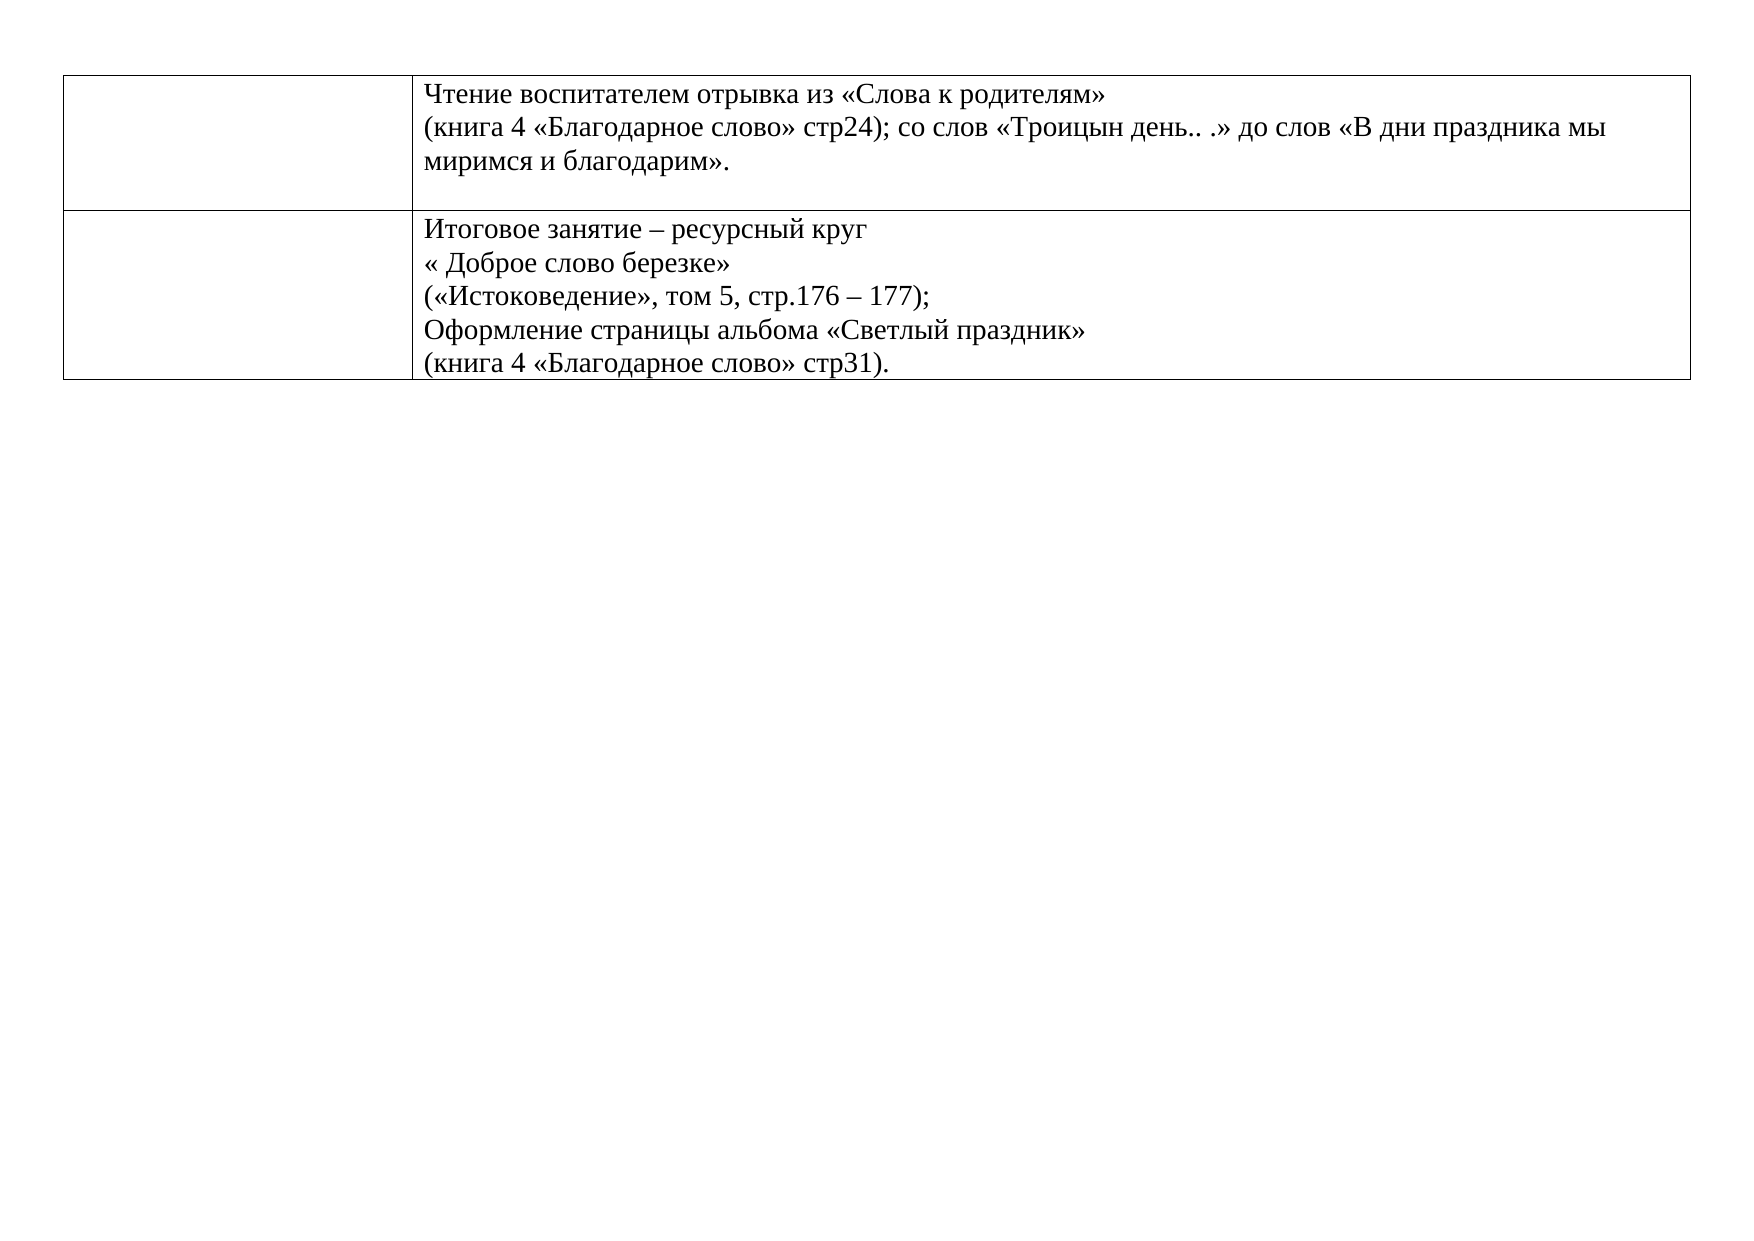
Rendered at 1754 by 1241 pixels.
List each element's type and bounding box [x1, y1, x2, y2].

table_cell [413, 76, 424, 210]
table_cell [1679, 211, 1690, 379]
table_cell [64, 76, 412, 210]
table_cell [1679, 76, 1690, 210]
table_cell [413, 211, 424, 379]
table_cell [64, 211, 412, 379]
